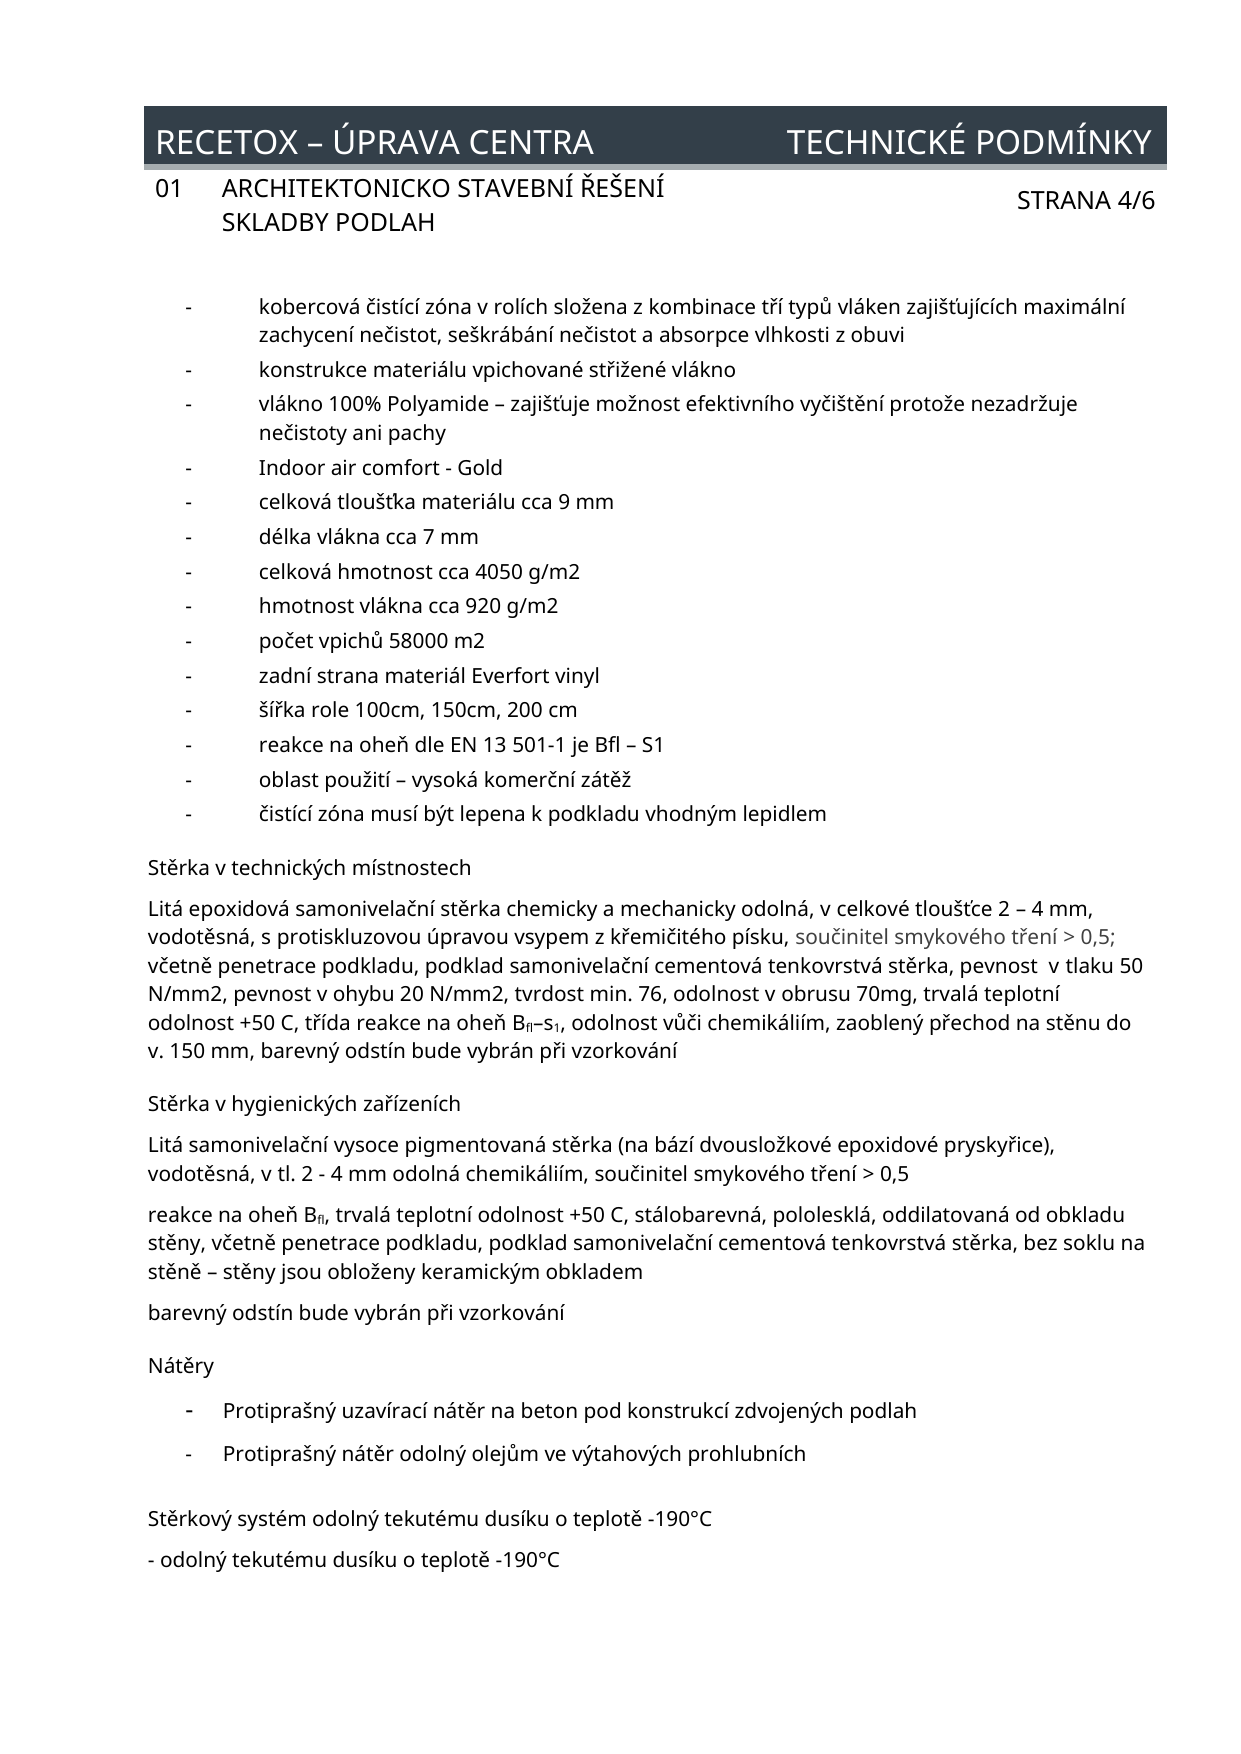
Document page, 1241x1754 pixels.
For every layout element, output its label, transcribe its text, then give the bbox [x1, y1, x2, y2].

list čistící zóna musí být lepena k podkladu vhodným lepidlem [185, 799, 1152, 828]
text Nátěry [148, 1351, 1152, 1379]
list počet vpichů 58000 m2 [185, 626, 1152, 654]
text barevný odstín bude vybrán při vzorkování [148, 1298, 1152, 1326]
text - odolný tekutému dusíku o teplotě -190°C [148, 1546, 1152, 1574]
list vlákno 100% Polyamide – zajišťuje možnost efektivního vyčištění protože nezadržuje nečistoty ani pachy [185, 389, 1152, 446]
list kobercová čistící zóna v rolích složena z kombinace tří typů vláken zajišťujících maximální zachycení nečistot, seškrábání nečistot a absorpce vlhkosti z obuvi [185, 292, 1152, 349]
list celková hmotnost cca 4050 g/m2 [185, 557, 1152, 585]
list reakce na oheň dle EN 13 501-1 je Bfl – S1 [185, 730, 1152, 759]
list hmotnost vlákna cca 920 g/m2 [185, 591, 1152, 620]
list zadní strana materiál Everfort vinyl [185, 661, 1152, 689]
list konstrukce materiálu vpichované střižené vlákno [185, 355, 1152, 383]
list Protiprašný nátěr odolný olejům ve výtahových prohlubních [185, 1439, 1152, 1467]
text Litá samonivelační vysoce pigmentovaná stěrka (na bází dvousložkové epoxidové pryskyřice), vodotěsná, v tl. 2 - 4 mm odolná chemikáliím, součinitel smykového tření > 0,5 [148, 1131, 1152, 1187]
list délka vlákna cca 7 mm [185, 522, 1152, 551]
list celková tloušťka materiálu cca 9 mm [185, 487, 1152, 516]
text Stěrka v hygienických zařízeních [148, 1089, 1152, 1118]
text Litá epoxidová samonivelační stěrka chemicky a mechanicky odolná, v celkové tloušťce 2 – 4 mm, vodotěsná, s protiskluzovou úpravou vsypem z křemičitého písku, součinitel smykového tření > 0,5; včetně penetrace podkladu, podklad samonivelační cementová tenkovrstvá stěrka, pevnost v tlaku 50 N/mm2, pevnost v ohybu 20 N/mm2, tvrdost min. 76, odolnost v obrusu 70mg, trvalá teplotní odolnost +50 C, třída reakce na oheň Bfl–s1, odolnost vůči chemikáliím, zaoblený přechod na stěnu do v. 150 mm, barevný odstín bude vybrán při vzorkování [148, 894, 1152, 1064]
text Stěrka v technických místnostech [148, 853, 1152, 881]
list oblast použití – vysoká komerční zátěž [185, 765, 1152, 793]
text Stěrkový systém odolný tekutému dusíku o teplotě -190°C [148, 1504, 1152, 1533]
text reakce na oheň Bfl, trvalá teplotní odolnost +50 C, stálobarevná, pololesklá, oddilatovaná od obkladu stěny, včetně penetrace podkladu, podklad samonivelační cementová tenkovrstvá stěrka, bez soklu na stěně – stěny jsou obloženy keramickým obkladem [148, 1200, 1152, 1285]
list Protiprašný uzavírací nátěr na beton pod konstrukcí zdvojených podlah [185, 1392, 1152, 1426]
list šířka role 100cm, 150cm, 200 cm [185, 696, 1152, 724]
list Indoor air comfort - Gold [185, 453, 1152, 481]
